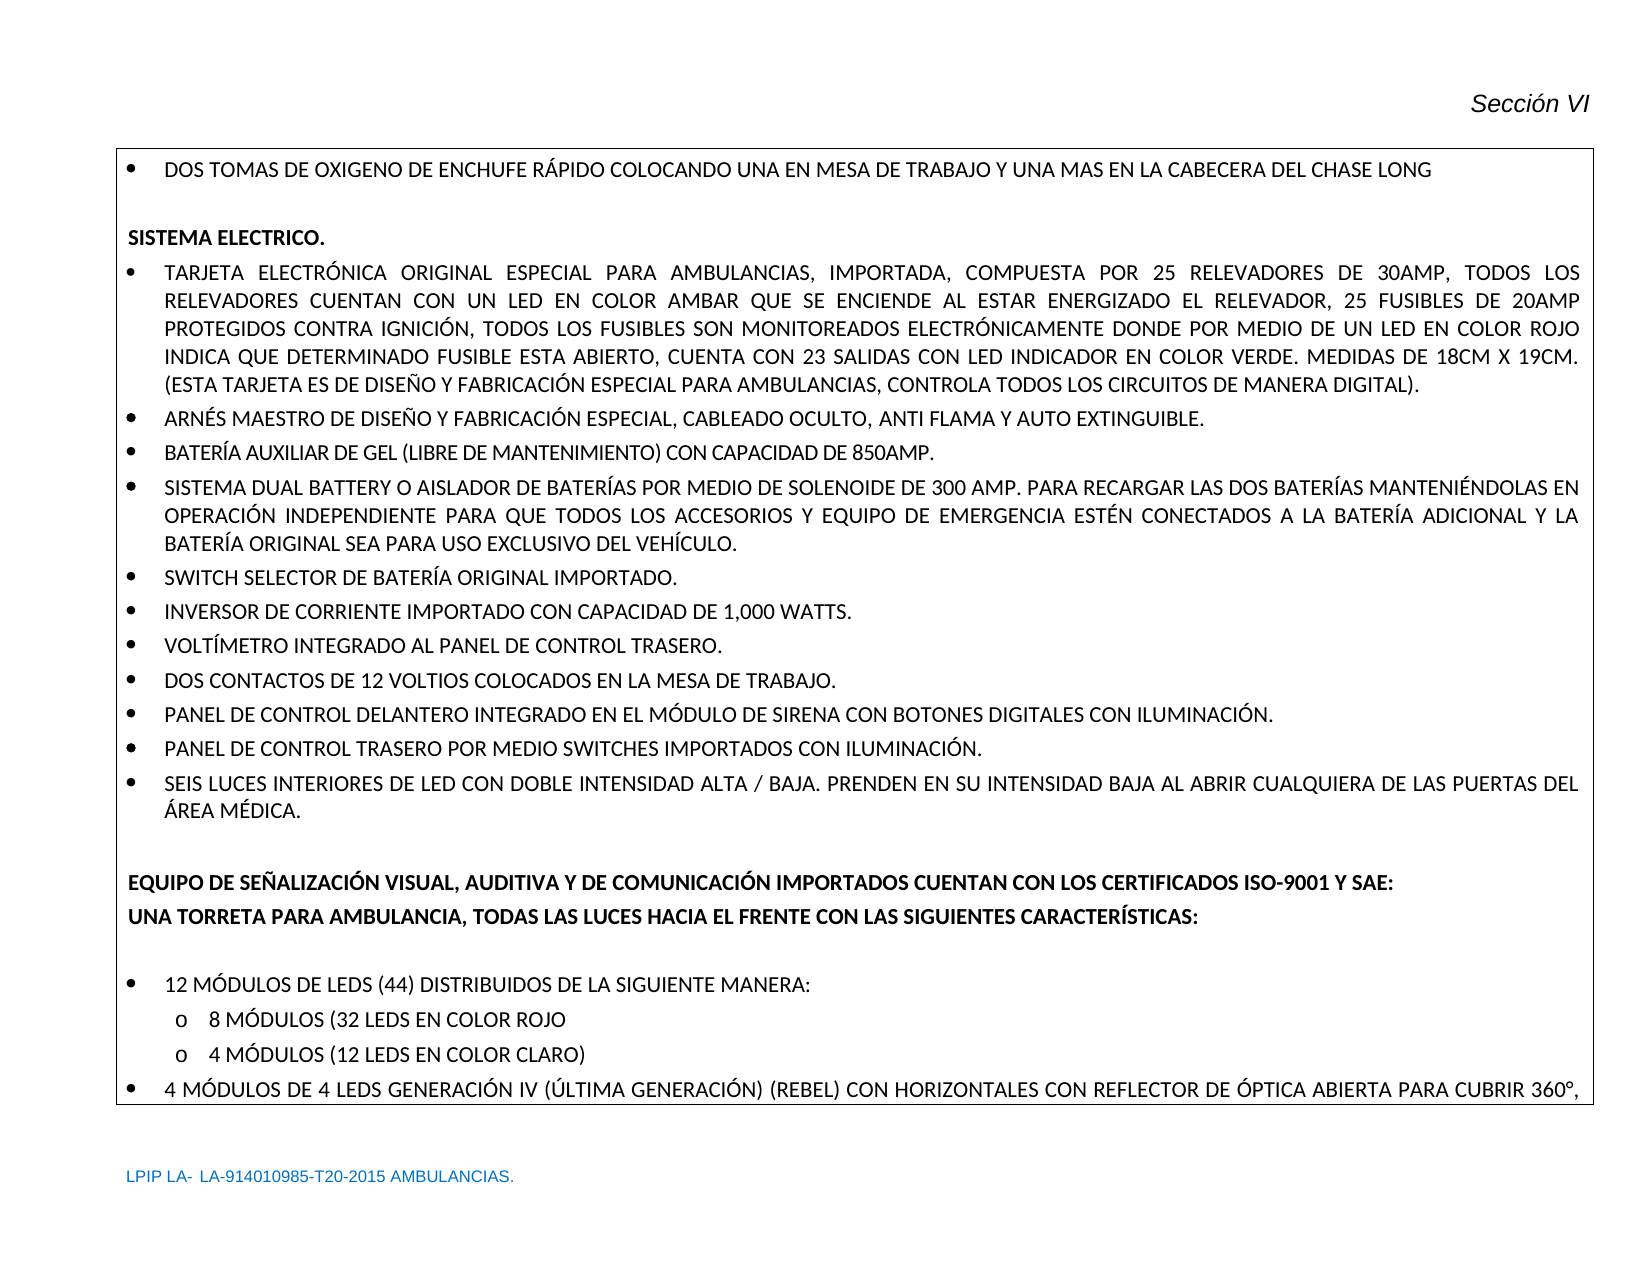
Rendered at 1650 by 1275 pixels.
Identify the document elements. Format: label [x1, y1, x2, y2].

table_cell [117, 149, 1593, 1104]
